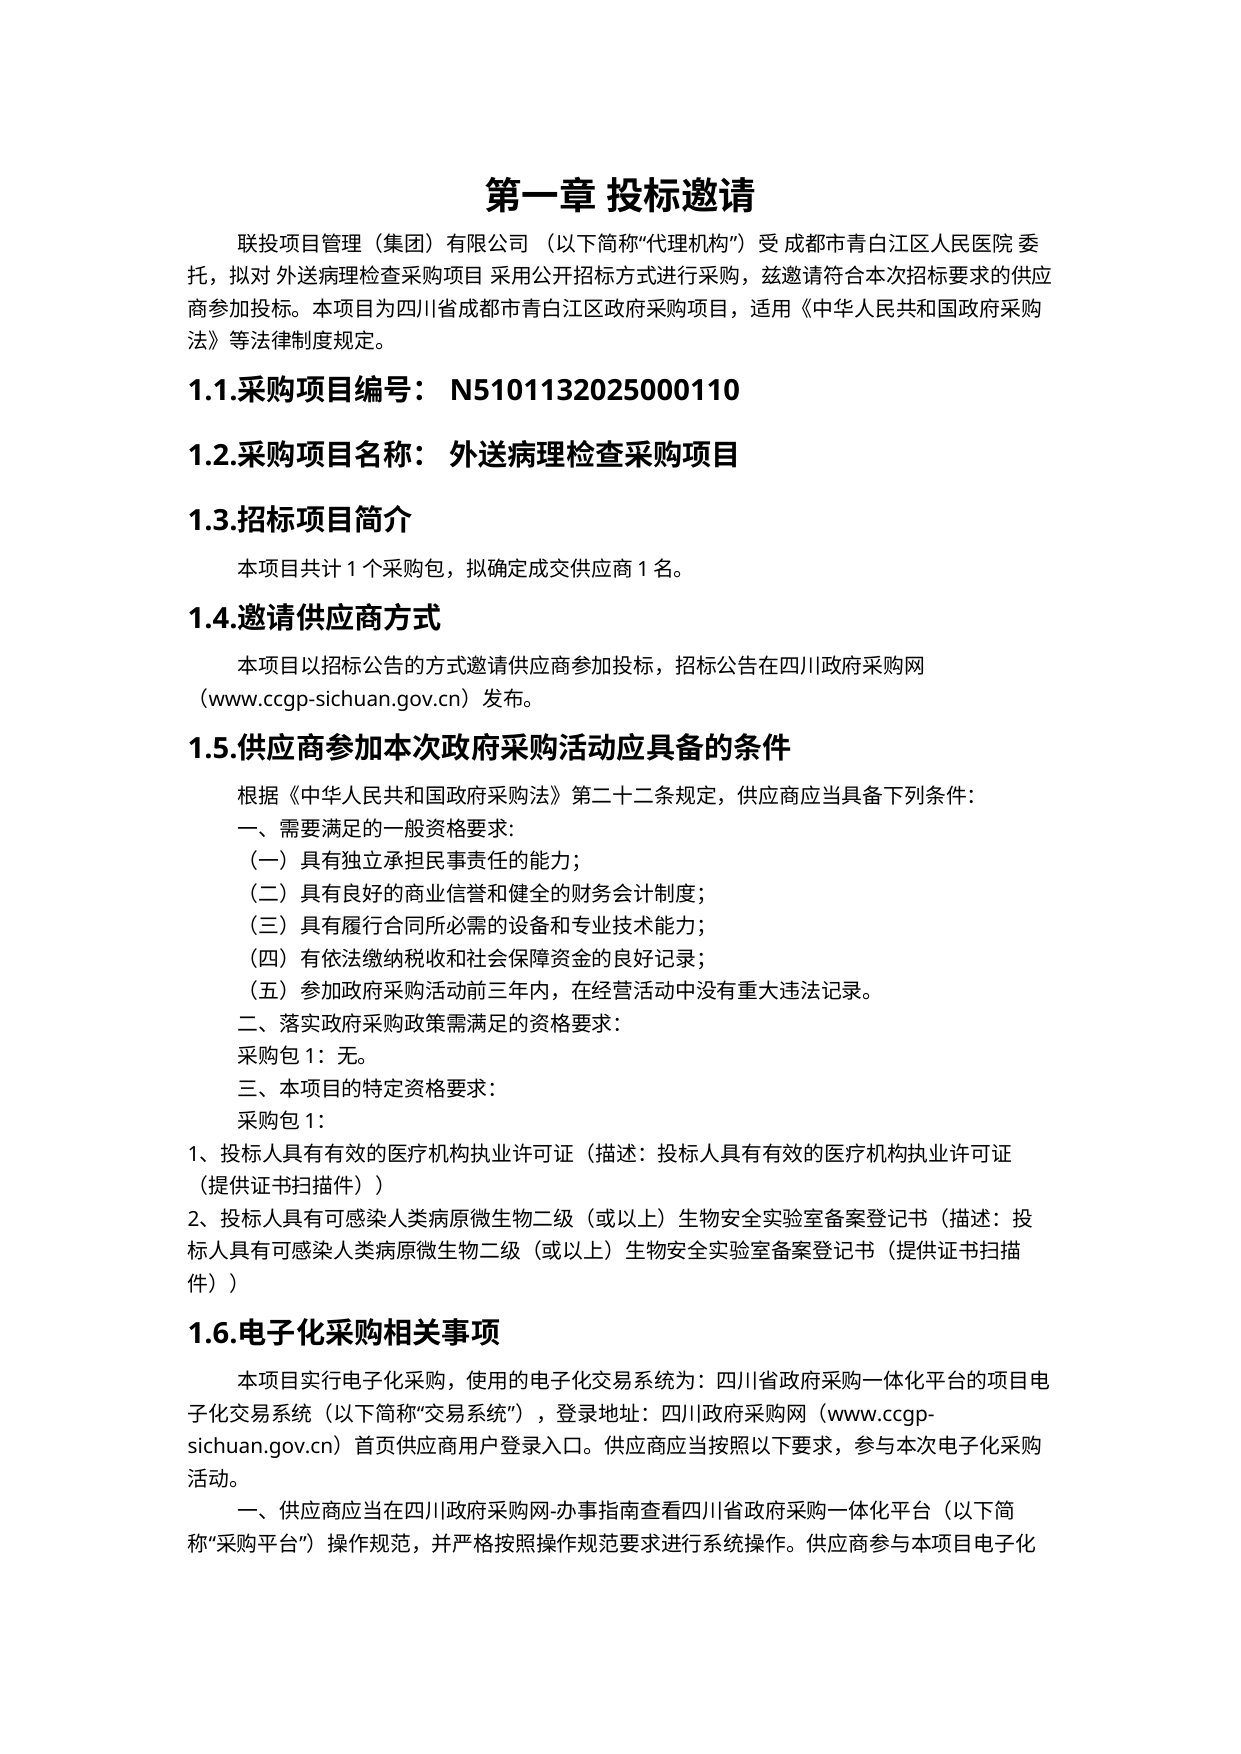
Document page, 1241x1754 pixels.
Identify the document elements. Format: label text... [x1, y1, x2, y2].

text 1.4.邀请供应商方式 [187, 584, 1053, 649]
text 三、本项目的特定资格要求： [187, 1072, 1053, 1104]
text 1.2.采购项目名称： 外送病理检查采购项目 [187, 422, 1053, 487]
text 采购包1：无。 [187, 1039, 1053, 1072]
text 一、需要满足的一般资格要求: [187, 812, 1053, 844]
text 本项目实行电子化采购，使用的电子化交易系统为：四川省政府采购一体化平台的项目电子化交易系统（以下简称“交易系统”），登录地址：四川政府采购网（www.ccgp-sichuan.gov.cn）首页供应商用户登录入口。供应商应当按照以下要求，参与本次电子化采购活动。 [187, 1364, 1053, 1494]
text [187, 1494, 1053, 1559]
text 采购包1： [187, 1104, 1053, 1137]
text 第一章 投标邀请 [187, 162, 1053, 227]
text 本项目共计1个采购包，拟确定成交供应商1名。 [187, 552, 1053, 584]
text （四）有依法缴纳税收和社会保障资金的良好记录； [187, 942, 1053, 974]
text 1.1.采购项目编号： N5101132025000110 [187, 357, 1053, 422]
text 二、落实政府采购政策需满足的资格要求： [187, 1007, 1053, 1039]
text 1.3.招标项目简介 [187, 487, 1053, 552]
text 1.6.电子化采购相关事项 [187, 1299, 1053, 1364]
text 本项目以招标公告的方式邀请供应商参加投标，招标公告在四川政府采购网（www.ccgp-sichuan.gov.cn）发布。 [187, 649, 1053, 714]
text （一）具有独立承担民事责任的能力； [187, 844, 1053, 877]
text （三）具有履行合同所必需的设备和专业技术能力； [187, 909, 1053, 942]
text （二）具有良好的商业信誉和健全的财务会计制度； [187, 877, 1053, 909]
text （五）参加政府采购活动前三年内，在经营活动中没有重大违法记录。 [187, 974, 1053, 1007]
text 1、投标人具有有效的医疗机构执业许可证（描述：投标人具有有效的医疗机构执业许可证（提供证书扫描件）） [187, 1137, 1053, 1202]
text 1.5.供应商参加本次政府采购活动应具备的条件 [187, 714, 1053, 779]
text 联投项目管理（集团）有限公司 （以下简称“代理机构”）受 成都市青白江区人民医院 委托，拟对 外送病理检查采购项目 采用公开招标方式进行采购，兹邀请符合本次招标要求的供应商参加投标。本项目为四川省成都市青白江区政府采购项目，适用《中华人民共和国政府采购法》等法律制度规定。 [187, 227, 1053, 357]
text 根据《中华人民共和国政府采购法》第二十二条规定，供应商应当具备下列条件： [187, 779, 1053, 812]
text 2、投标人具有可感染人类病原微生物二级（或以上）生物安全实验室备案登记书（描述：投标人具有可感染人类病原微生物二级（或以上）生物安全实验室备案登记书（提供证书扫描件）） [187, 1202, 1053, 1299]
